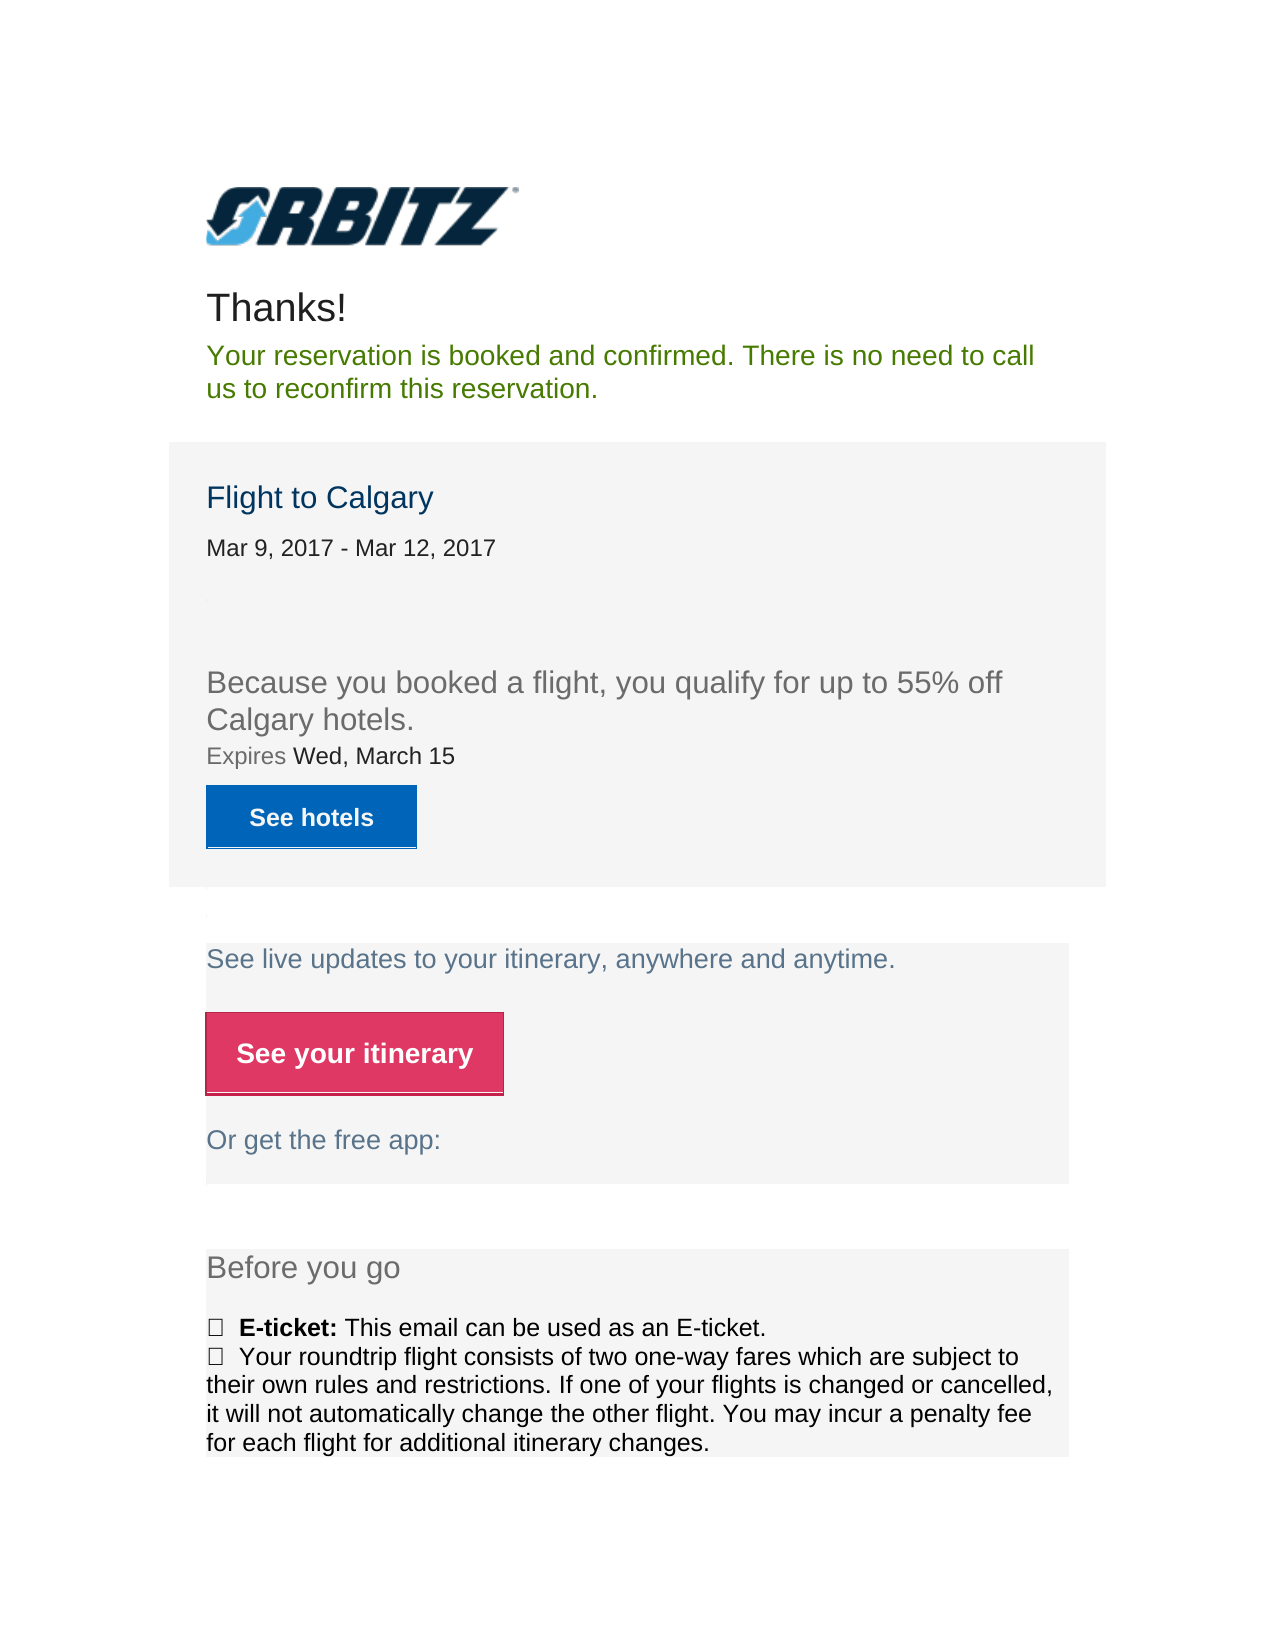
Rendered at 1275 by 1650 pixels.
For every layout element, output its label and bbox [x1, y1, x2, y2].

picture [206, 187, 519, 247]
table_header [150, 150, 1125, 1494]
